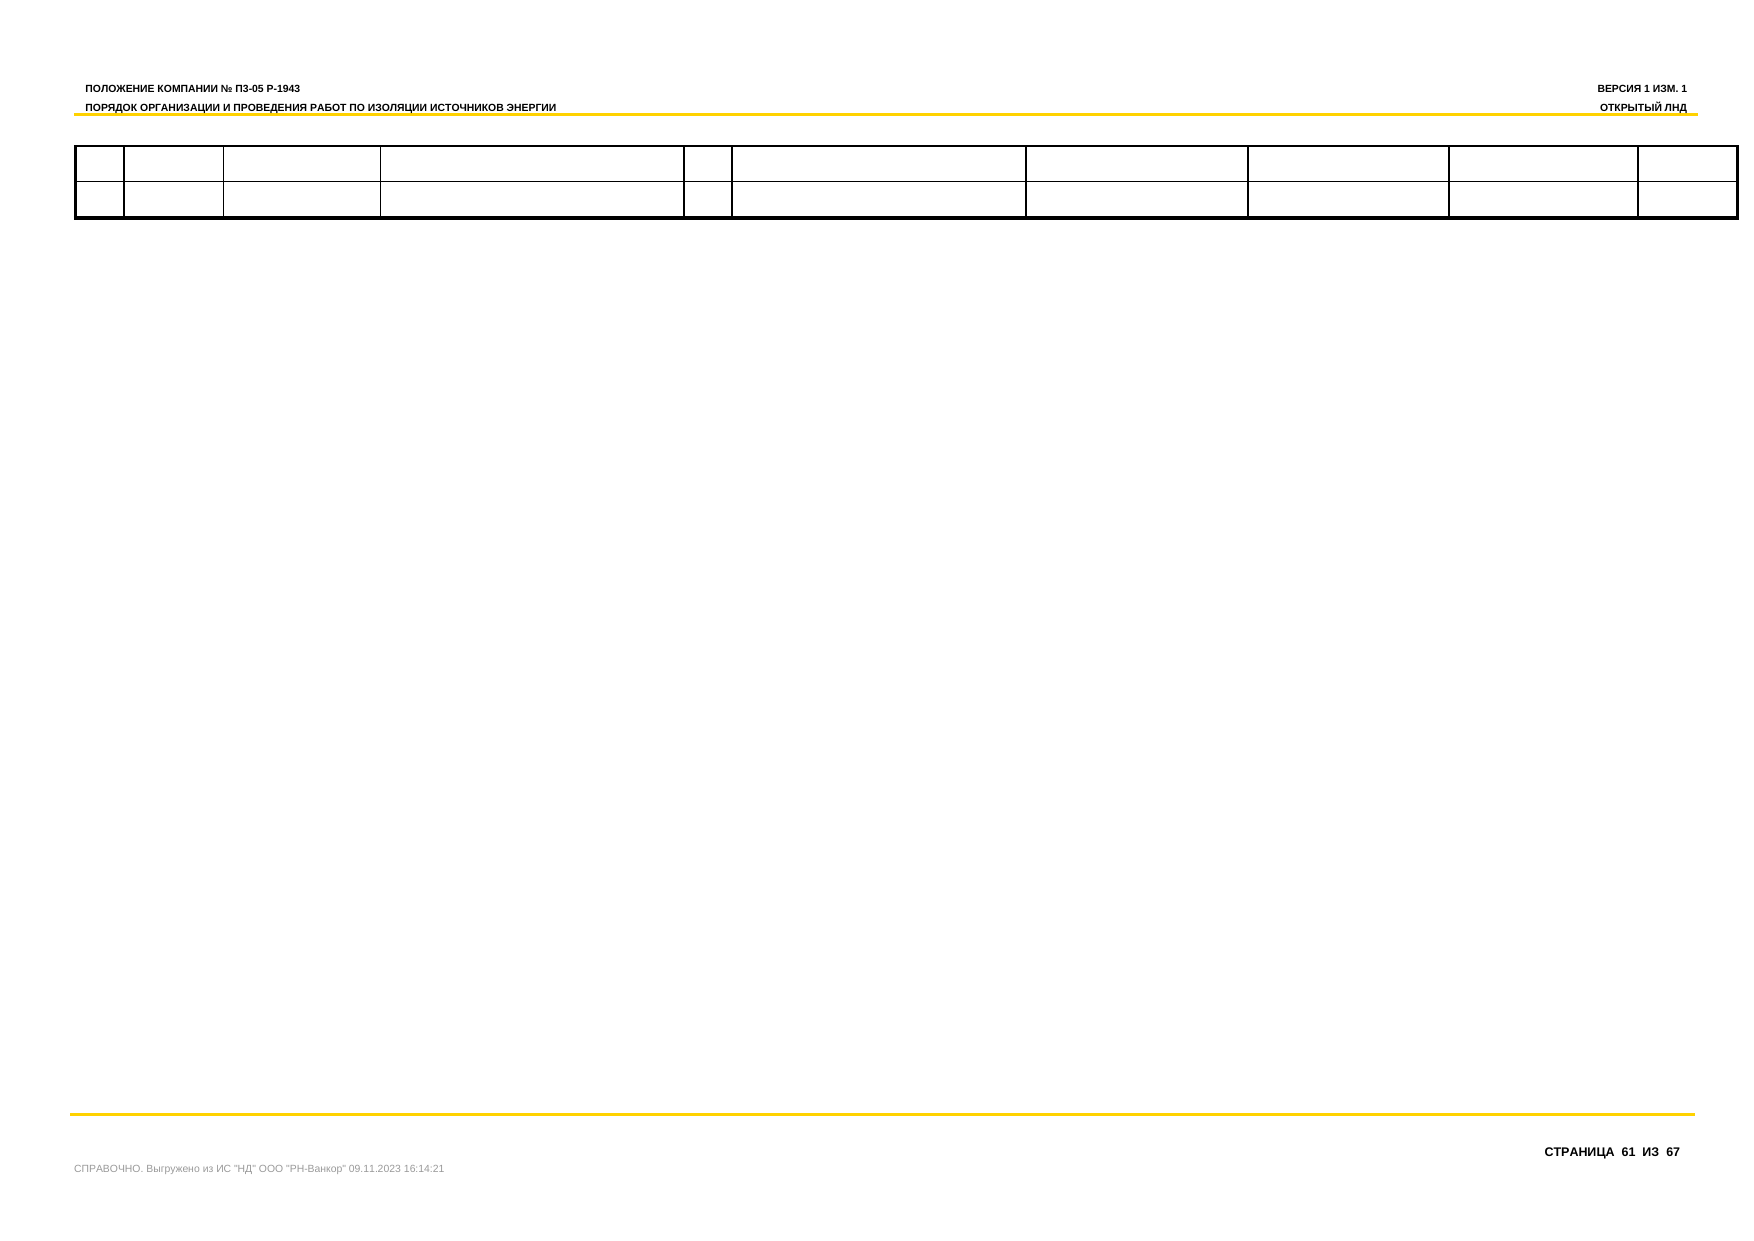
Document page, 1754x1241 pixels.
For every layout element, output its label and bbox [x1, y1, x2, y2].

table_cell [1639, 182, 1736, 216]
table_cell [125, 147, 223, 181]
table_cell [77, 147, 123, 181]
table_cell [381, 182, 683, 216]
table_cell [733, 147, 1025, 181]
table_cell [224, 182, 380, 216]
table_cell [1027, 182, 1247, 216]
table_cell [1639, 147, 1736, 181]
table_cell [125, 182, 223, 216]
table_cell [1450, 182, 1637, 216]
table_cell [1027, 147, 1247, 181]
table_cell [733, 182, 1025, 216]
table_cell [77, 182, 123, 216]
table_cell [1249, 147, 1448, 181]
table_cell [685, 147, 731, 181]
table_cell [224, 147, 380, 181]
table_cell [381, 147, 683, 181]
table_cell [1450, 147, 1637, 181]
table_cell [1249, 182, 1448, 216]
table_cell [685, 182, 731, 216]
